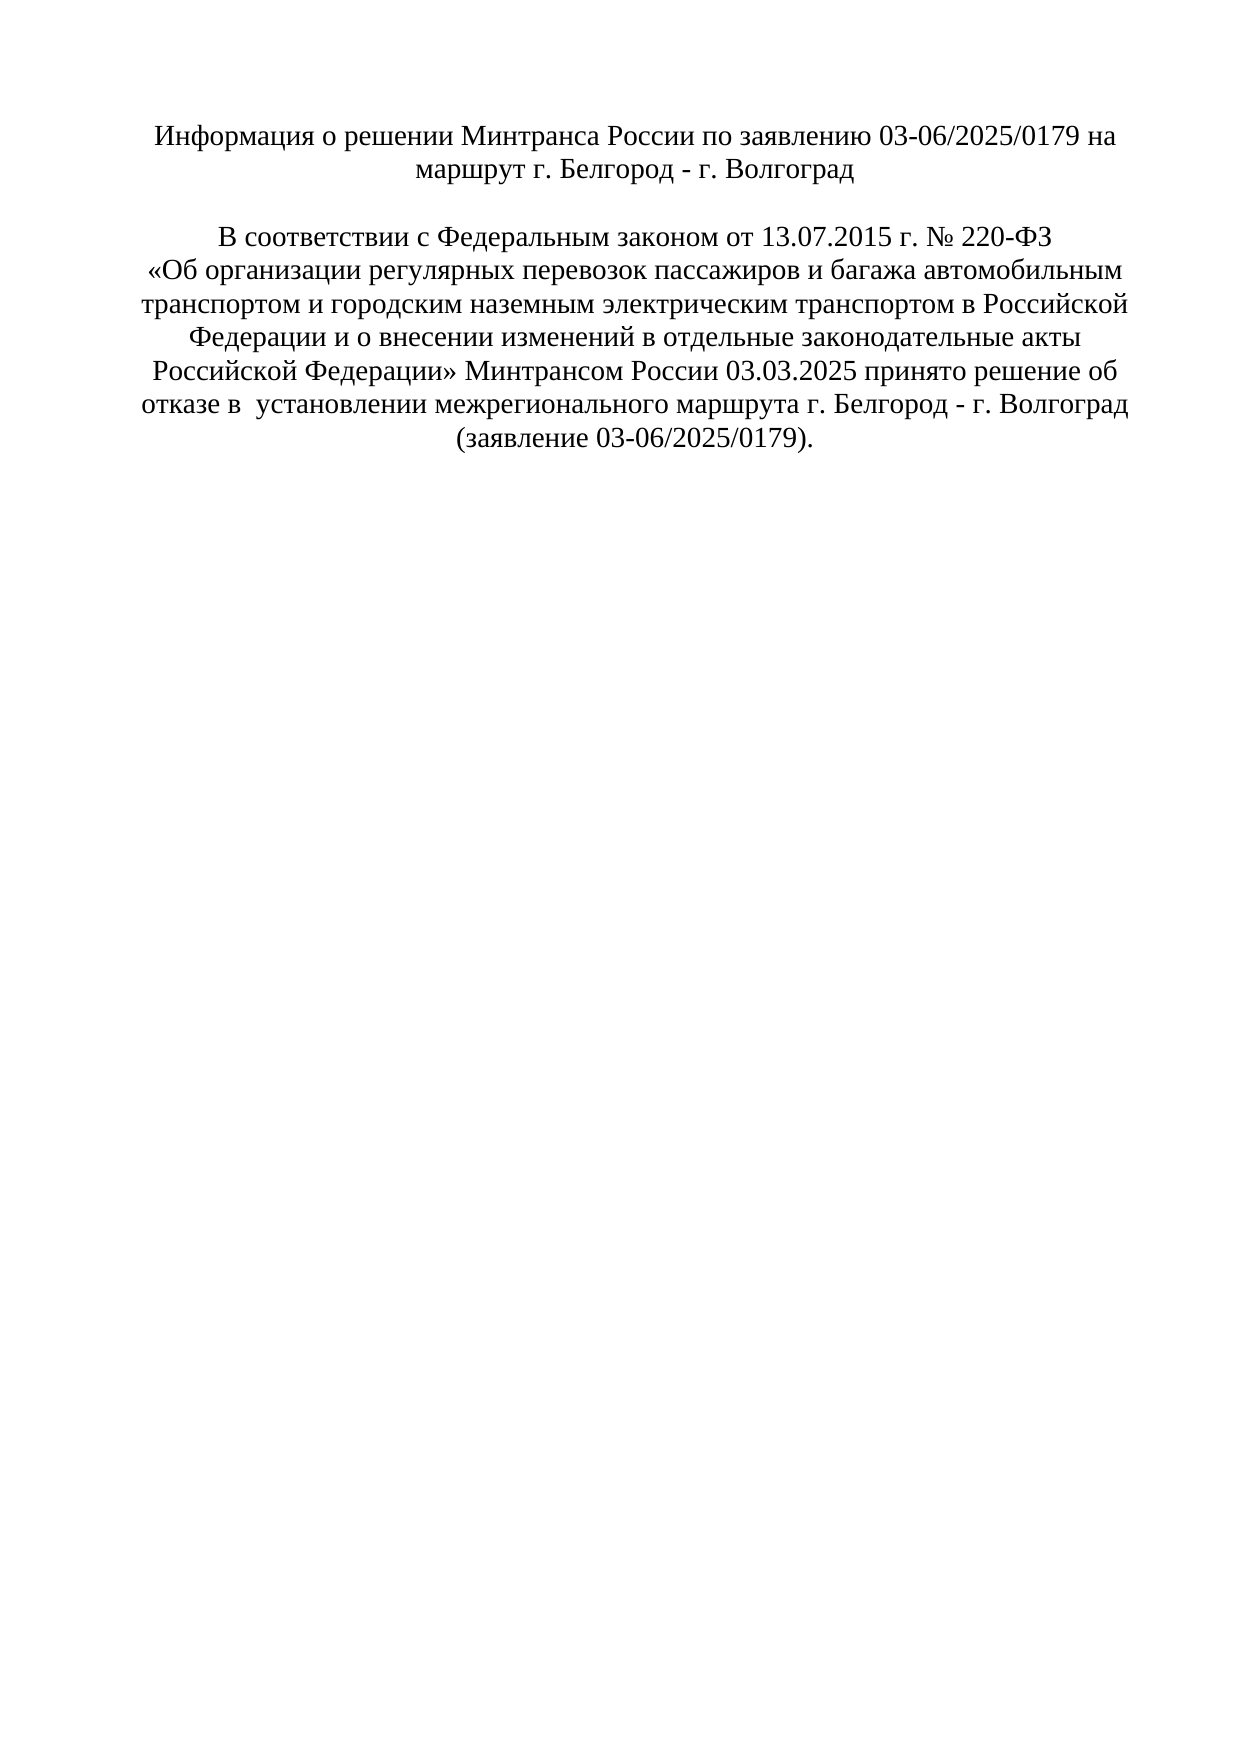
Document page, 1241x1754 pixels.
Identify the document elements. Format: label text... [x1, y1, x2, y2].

text Информация о решении Минтранса России по заявлению 03-06/2025/0179 на маршрут г. Белгород - г. Волгоград [118, 118, 1152, 185]
text В соответствии с Федеральным законом от 13.07.2015 г. № 220-ФЗ «Об организации регулярных перевозок пассажиров и багажа автомобильным транспортом и городским наземным электрическим транспортом в Российской Федерации и о внесении изменений в отдельные законодательные акты Российской Федерации» Минтрансом России 03.03.2025 принято решение об отказе в установлении межрегионального маршрута г. Белгород - г. Волгоград (заявление 03-06/2025/0179). [118, 219, 1152, 453]
